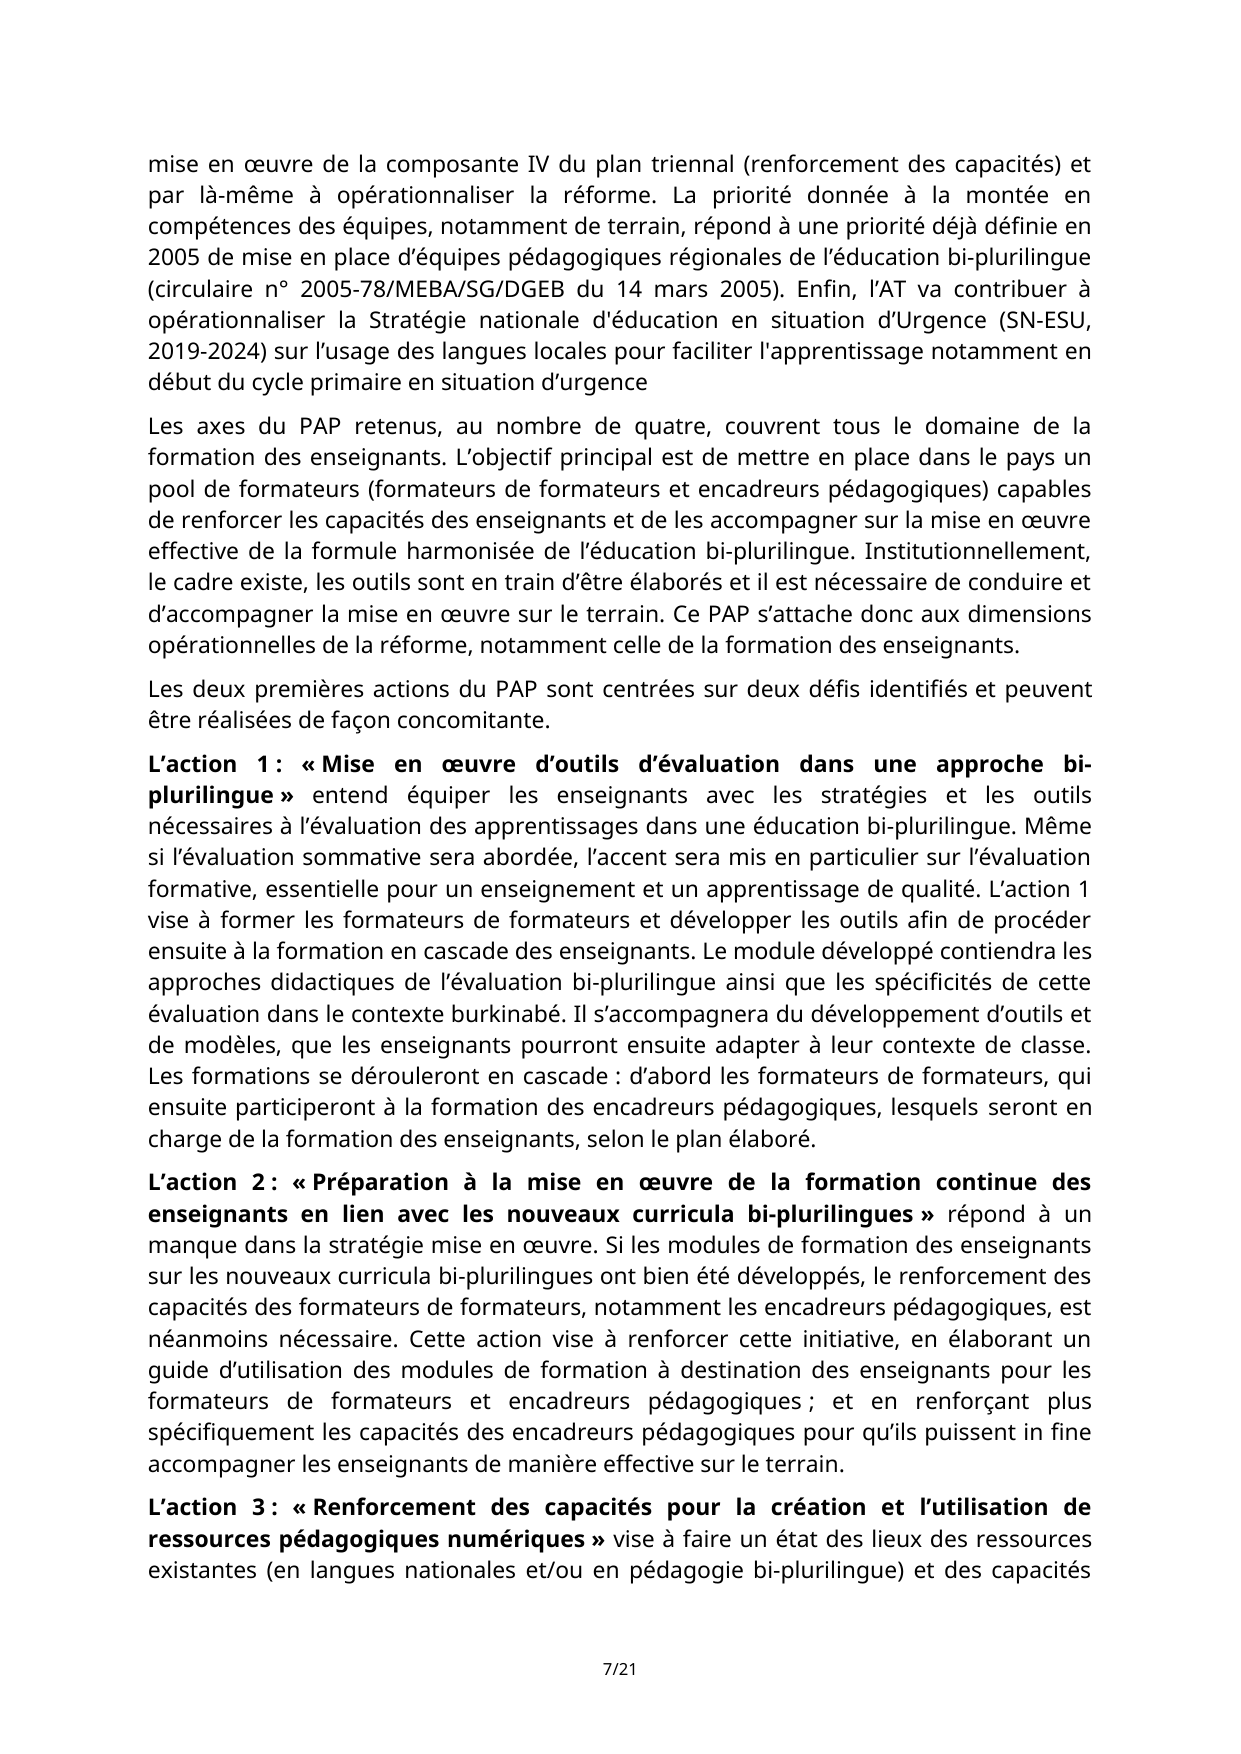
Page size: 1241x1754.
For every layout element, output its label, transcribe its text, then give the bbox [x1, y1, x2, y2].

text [148, 1491, 1093, 1585]
text L’action 2 : « Préparation à la mise en œuvre de la formation continue des enseignants en lien avec les nouveaux curricula bi-plurilingues » répond à un manque dans la stratégie mise en œuvre. Si les modules de formation des enseignants sur les nouveaux curricula bi-plurilingues ont bien été développés, le renforcement des capacités des formateurs de formateurs, notamment les encadreurs pédagogiques, est néanmoins nécessaire. Cette action vise à renforcer cette initiative, en élaborant un guide d’utilisation des modules de formation à destination des enseignants pour les formateurs de formateurs et encadreurs pédagogiques ; et en renforçant plus spécifiquement les capacités des encadreurs pédagogiques pour qu’ils puissent in fine accompagner les enseignants de manière effective sur le terrain. [148, 1166, 1093, 1479]
text Les deux premières actions du PAP sont centrées sur deux défis identifiés et peuvent être réalisées de façon concomitante. [148, 673, 1093, 735]
text L’action 1 : « Mise en œuvre d’outils d’évaluation dans une approche bi-plurilingue » entend équiper les enseignants avec les stratégies et les outils nécessaires à l’évaluation des apprentissages dans une éducation bi-plurilingue. Même si l’évaluation sommative sera abordée, l’accent sera mis en particulier sur l’évaluation formative, essentielle pour un enseignement et un apprentissage de qualité. L’action 1 vise à former les formateurs de formateurs et développer les outils afin de procéder ensuite à la formation en cascade des enseignants. Le module développé contiendra les approches didactiques de l’évaluation bi-plurilingue ainsi que les spécificités de cette évaluation dans le contexte burkinabé. Il s’accompagnera du développement d’outils et de modèles, que les enseignants pourront ensuite adapter à leur contexte de classe. Les formations se dérouleront en cascade : d’abord les formateurs de formateurs, qui ensuite participeront à la formation des encadreurs pédagogiques, lesquels seront en charge de la formation des enseignants, selon le plan élaboré. [148, 748, 1093, 1154]
text Les axes du PAP retenus, au nombre de quatre, couvrent tous le domaine de la formation des enseignants. L’objectif principal est de mettre en place dans le pays un pool de formateurs (formateurs de formateurs et encadreurs pédagogiques) capables de renforcer les capacités des enseignants et de les accompagner sur la mise en œuvre effective de la formule harmonisée de l’éducation bi-plurilingue. Institutionnellement, le cadre existe, les outils sont en train d’être élaborés et il est nécessaire de conduire et d’accompagner la mise en œuvre sur le terrain. Ce PAP s’attache donc aux dimensions opérationnelles de la réforme, notamment celle de la formation des enseignants. [148, 410, 1093, 660]
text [148, 148, 1093, 398]
